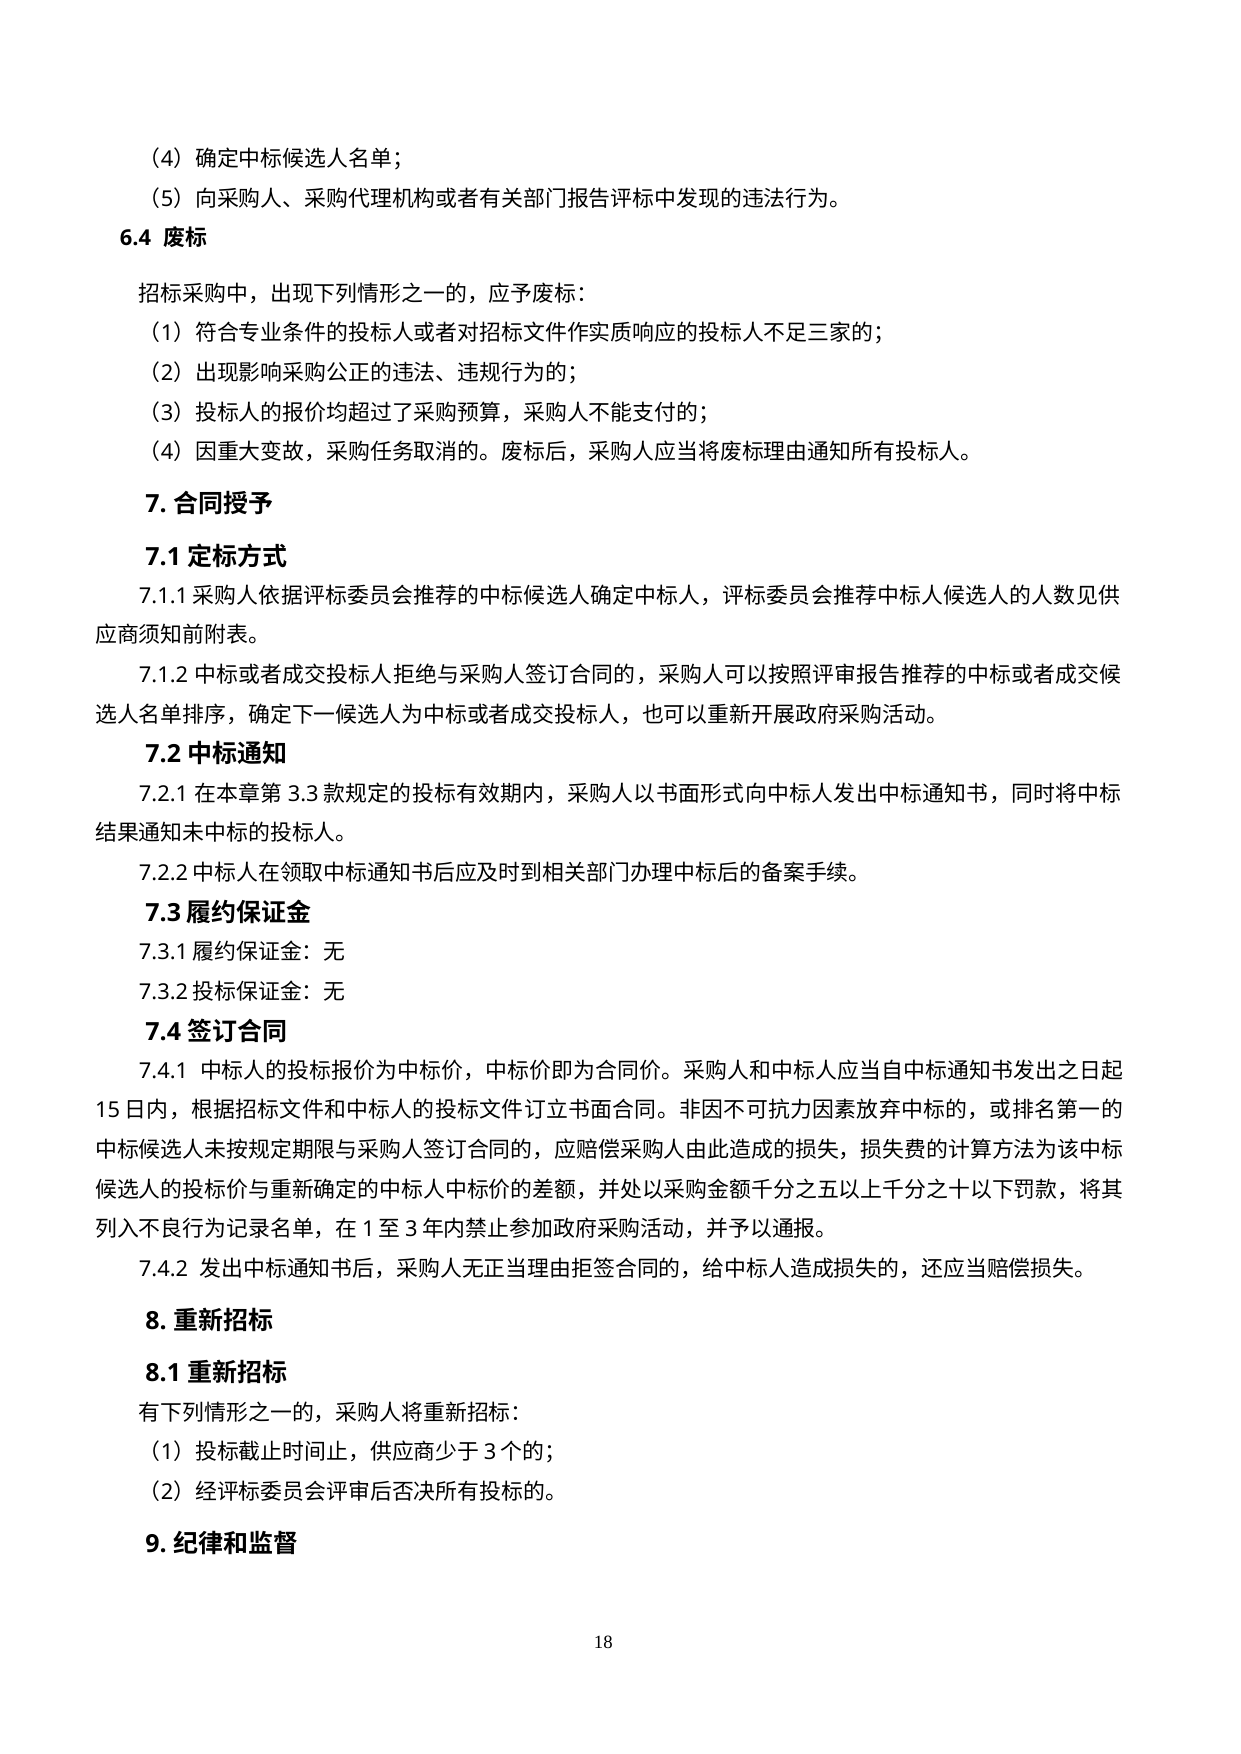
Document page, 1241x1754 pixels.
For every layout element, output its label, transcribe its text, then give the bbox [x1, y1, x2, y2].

text 7.3履约保证金 [95, 891, 1124, 930]
text 7.3.1履约保证金：无 [95, 930, 1124, 970]
text （1）符合专业条件的投标人或者对招标文件作实质响应的投标人不足三家的； [95, 311, 1124, 351]
text 7.1 定标方式 [95, 534, 1124, 574]
text （4）因重大变故，采购任务取消的。废标后，采购人应当将废标理由通知所有投标人。 [95, 430, 1124, 470]
text 7.2 中标通知 [95, 732, 1124, 772]
text 有下列情形之一的，采购人将重新招标： [95, 1391, 1124, 1430]
text 6.4 废标 [119, 216, 1126, 256]
title 7. 合同授予 [95, 482, 1231, 522]
text 7.1.1采购人依据评标委员会推荐的中标候选人确定中标人，评标委员会推荐中标人候选人的人数见供应商须知前附表。 [95, 574, 1124, 653]
text 7.1.2 中标或者成交投标人拒绝与采购人签订合同的，采购人可以按照评审报告推荐的中标或者成交候选人名单排序，确定下一候选人为中标或者成交投标人，也可以重新开展政府采购活动。 [95, 653, 1124, 732]
text 7.2.1 在本章第3.3款规定的投标有效期内，采购人以书面形式向中标人发出中标通知书，同时将中标结果通知未中标的投标人。 [95, 772, 1124, 851]
text （4）确定中标候选人名单； [95, 137, 1124, 177]
text 7.4.2 发出中标通知书后，采购人无正当理由拒签合同的，给中标人造成损失的，还应当赔偿损失。 [95, 1247, 1124, 1286]
text 7.4 签订合同 [95, 1009, 1124, 1049]
text 7.2.2中标人在领取中标通知书后应及时到相关部门办理中标后的备案手续。 [95, 851, 1124, 891]
title 8. 重新招标 [95, 1299, 1231, 1338]
text 8.1 重新招标 [95, 1351, 1124, 1391]
text 7.4.1 中标人的投标报价为中标价，中标价即为合同价。采购人和中标人应当自中标通知书发出之日起15日内，根据招标文件和中标人的投标文件订立书面合同。非因不可抗力因素放弃中标的，或排名第一的中标候选人未按规定期限与采购人签订合同的，应赔偿采购人由此造成的损失，损失费的计算方法为该中标候选人的投标价与重新确定的中标人中标价的差额，并处以采购金额千分之五以上千分之十以下罚款，将其列入不良行为记录名单，在1至3年内禁止参加政府采购活动，并予以通报。 [95, 1049, 1124, 1247]
text （3）投标人的报价均超过了采购预算，采购人不能支付的； [95, 391, 1124, 430]
text 7.3.2投标保证金：无 [95, 970, 1124, 1009]
text （1）投标截止时间止，供应商少于3个的； [95, 1430, 1124, 1470]
title 9. 纪律和监督 [95, 1522, 1231, 1561]
text 招标采购中，出现下列情形之一的，应予废标： [95, 272, 1124, 311]
text （2）出现影响采购公正的违法、违规行为的； [95, 351, 1124, 391]
text （2）经评标委员会评审后否决所有投标的。 [95, 1470, 1124, 1509]
text （5）向采购人、采购代理机构或者有关部门报告评标中发现的违法行为。 [95, 177, 1124, 216]
